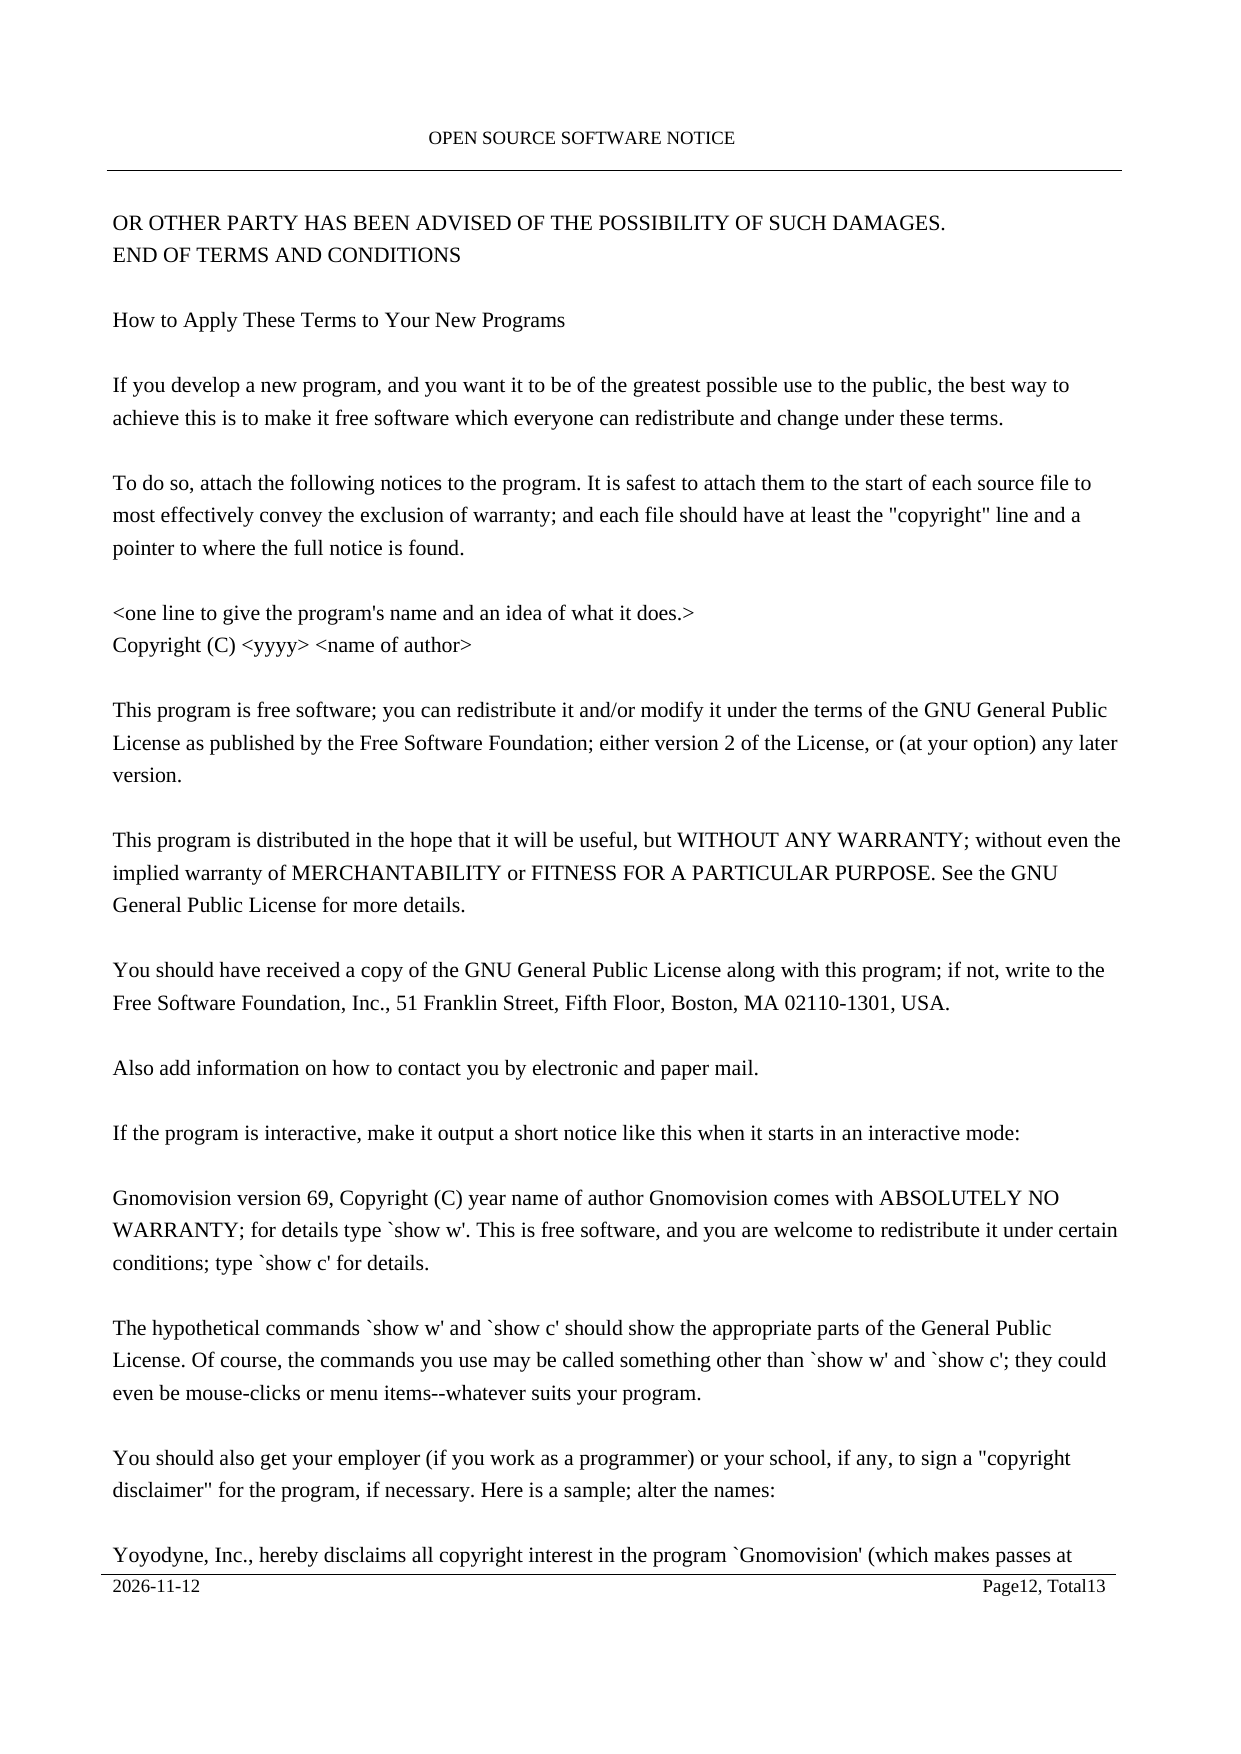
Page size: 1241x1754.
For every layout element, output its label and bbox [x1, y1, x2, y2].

text [112, 206, 1128, 1571]
